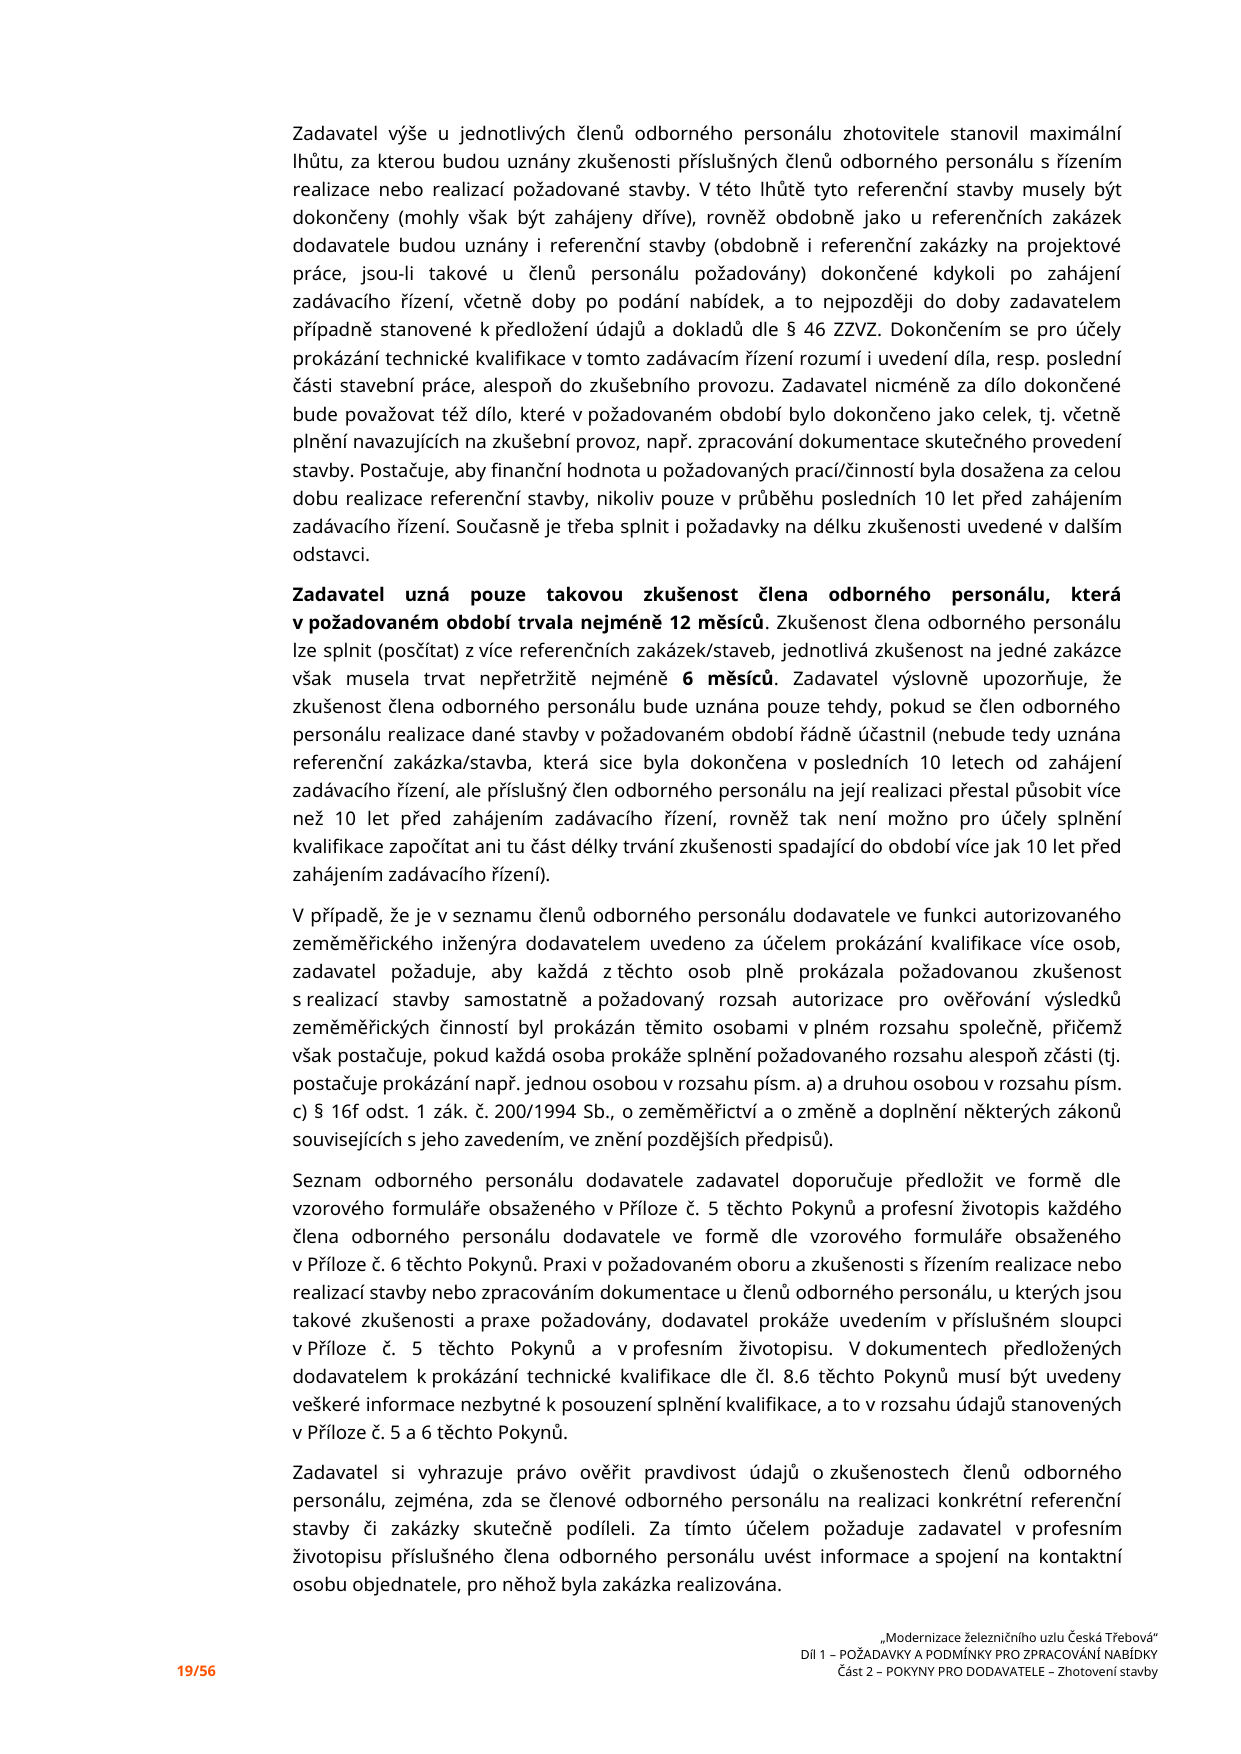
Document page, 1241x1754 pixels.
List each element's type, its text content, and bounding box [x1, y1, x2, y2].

text Zadavatel uzná pouze takovou zkušenost člena odborného personálu, která v požadovaném období trvala nejméně 12 měsíců. Zkušenost člena odborného personálu lze splnit (posčítat) z více referenčních zakázek/staveb, jednotlivá zkušenost na jedné zakázce však musela trvat nepřetržitě nejméně 6 měsíců. Zadavatel výslovně upozorňuje, že zkušenost člena odborného personálu bude uznána pouze tehdy, pokud se člen odborného personálu realizace dané stavby v požadovaném období řádně účastnil (nebude tedy uznána referenční zakázka/stavba, která sice byla dokončena v posledních 10 letech od zahájení zadávacího řízení, ale příslušný člen odborného personálu na její realizaci přestal působit více než 10 let před zahájením zadávacího řízení, rovněž tak není možno pro účely splnění kvalifikace započítat ani tu část délky trvání zkušenosti spadající do období více jak 10 let před zahájením zadávacího řízení). [292, 581, 1122, 887]
text Seznam odborného personálu dodavatele zadavatel doporučuje předložit ve formě dle vzorového formuláře obsaženého v Příloze č. 5 těchto Pokynů a profesní životopis každého člena odborného personálu dodavatele ve formě dle vzorového formuláře obsaženého v Příloze č. 6 těchto Pokynů. Praxi v požadovaném oboru a zkušenosti s řízením realizace nebo realizací stavby nebo zpracováním dokumentace u členů odborného personálu, u kterých jsou takové zkušenosti a praxe požadovány, dodavatel prokáže uvedením v příslušném sloupci v Příloze č. 5 těchto Pokynů a v profesním životopisu. V dokumentech předložených dodavatelem k prokázání technické kvalifikace dle čl. 8.6 těchto Pokynů musí být uvedeny veškeré informace nezbytné k posouzení splnění kvalifikace, a to v rozsahu údajů stanovených v Příloze č. 5 a 6 těchto Pokynů. [292, 1167, 1122, 1444]
text Zadavatel výše u jednotlivých členů odborného personálu zhotovitele stanovil maximální lhůtu, za kterou budou uznány zkušenosti příslušných členů odborného personálu s řízením realizace nebo realizací požadované stavby. V této lhůtě tyto referenční stavby musely být dokončeny (mohly však být zahájeny dříve), rovněž obdobně jako u referenčních zakázek dodavatele budou uznány i referenční stavby (obdobně i referenční zakázky na projektové práce, jsou-li takové u členů personálu požadovány) dokončené kdykoli po zahájení zadávacího řízení, včetně doby po podání nabídek, a to nejpozději do doby zadavatelem případně stanovené k předložení údajů a dokladů dle § 46 ZZVZ. Dokončením se pro účely prokázání technické kvalifikace v tomto zadávacím řízení rozumí i uvedení díla, resp. poslední části stavební práce, alespoň do zkušebního provozu. Zadavatel nicméně za dílo dokončené bude považovat též dílo, které v požadovaném období bylo dokončeno jako celek, tj. včetně plnění navazujících na zkušební provoz, např. zpracování dokumentace skutečného provedení stavby. Postačuje, aby finanční hodnota u požadovaných prací/činností byla dosažena za celou dobu realizace referenční stavby, nikoliv pouze v průběhu posledních 10 let před zahájením zadávacího řízení. Současně je třeba splnit i požadavky na délku zkušenosti uvedené v dalším odstavci. [292, 121, 1122, 566]
text V případě, že je v seznamu členů odborného personálu dodavatele ve funkci autorizovaného zeměměřického inženýra dodavatelem uvedeno za účelem prokázání kvalifikace více osob, zadavatel požaduje, aby každá z těchto osob plně prokázala požadovanou zkušenost s realizací stavby samostatně a požadovaný rozsah autorizace pro ověřování výsledků zeměměřických činností byl prokázán těmito osobami v plném rozsahu společně, přičemž však postačuje, pokud každá osoba prokáže splnění požadovaného rozsahu alespoň zčásti (tj. postačuje prokázání např. jednou osobou v rozsahu písm. a) a druhou osobou v rozsahu písm. c) § 16f odst. 1 zák. č. 200/1994 Sb., o zeměměřictví a o změně a doplnění některých zákonů souvisejících s jeho zavedením, ve znění pozdějších předpisů). [292, 902, 1122, 1152]
text Zadavatel si vyhrazuje právo ověřit pravdivost údajů o zkušenostech členů odborného personálu, zejména, zda se členové odborného personálu na realizaci konkrétní referenční stavby či zakázky skutečně podíleli. Za tímto účelem požaduje zadavatel v profesním životopisu příslušného člena odborného personálu uvést informace a spojení na kontaktní osobu objednatele, pro něhož byla zakázka realizována. [292, 1459, 1122, 1597]
